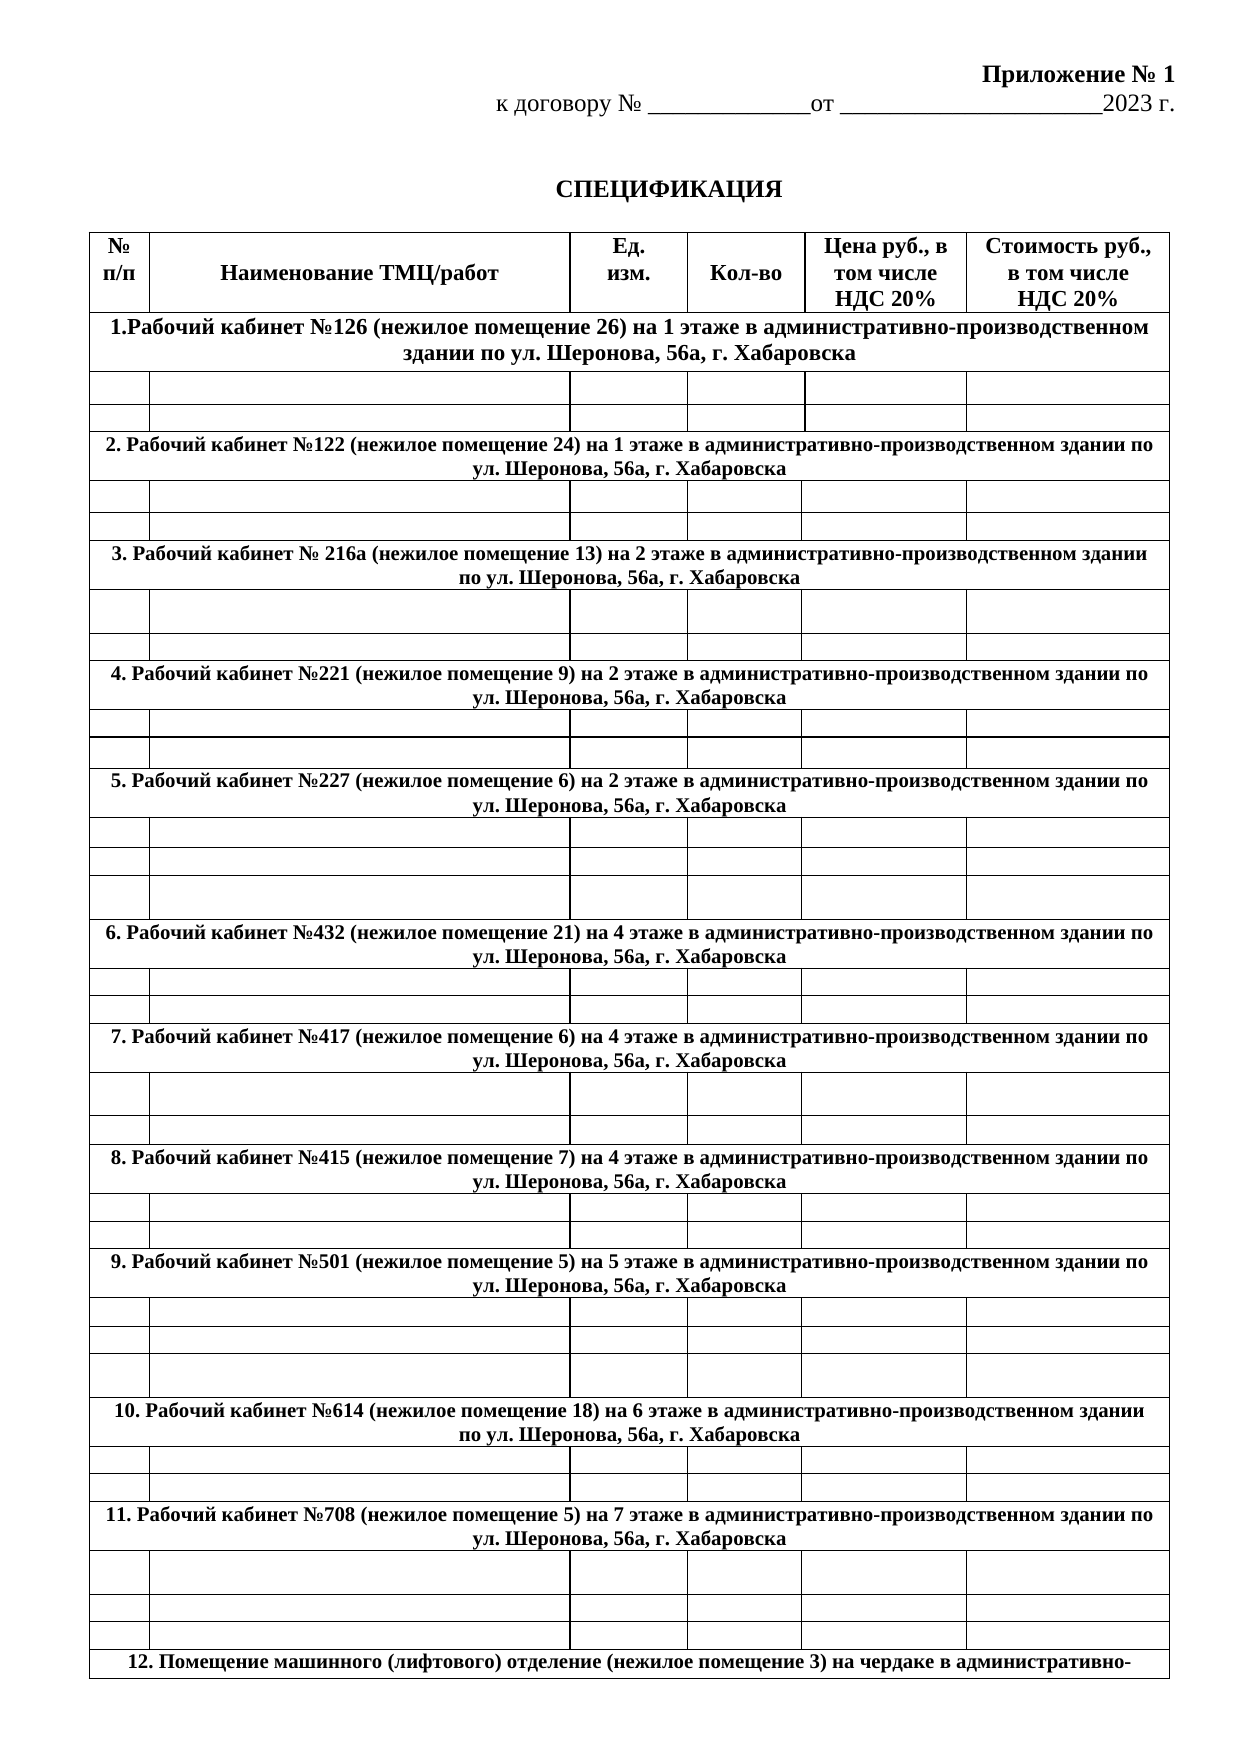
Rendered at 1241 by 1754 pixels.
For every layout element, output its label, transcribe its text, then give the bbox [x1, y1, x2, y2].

table_cell [967, 818, 1169, 847]
table_cell [967, 1222, 1169, 1248]
table_cell [90, 1474, 149, 1501]
table_cell [150, 1298, 569, 1326]
table_cell [90, 1298, 149, 1326]
table_header Кол-во [688, 233, 804, 312]
table_cell [90, 969, 149, 995]
table_cell [688, 372, 804, 404]
table_cell [688, 1327, 801, 1353]
table_cell [967, 1622, 1169, 1648]
table_cell [90, 996, 149, 1022]
table_cell [90, 1116, 149, 1144]
table_cell [802, 1327, 966, 1353]
table_cell [571, 876, 687, 918]
table_cell [967, 1354, 1169, 1397]
table_cell [802, 590, 966, 632]
table_cell [571, 513, 687, 539]
table_cell [90, 405, 149, 431]
table_cell [806, 372, 966, 404]
table_cell [967, 634, 1169, 660]
table_cell [571, 1447, 687, 1473]
table_cell 9. Рабочий кабинет №501 (нежилое помещение 5) на 5 этаже в административно-производственном здании по ул. Шеронова, 56а, г. Хабаровска [90, 1249, 1169, 1297]
table_cell [802, 481, 966, 512]
table_cell [150, 590, 569, 632]
table_cell [688, 481, 801, 512]
table_cell [802, 848, 966, 875]
table_cell [150, 1447, 569, 1473]
table_header Цена руб., в том числе НДС 20% [806, 233, 966, 312]
table_cell [967, 513, 1169, 539]
table_cell [688, 1595, 801, 1621]
table_cell [571, 590, 687, 632]
table_cell [90, 1194, 149, 1221]
table_cell [802, 818, 966, 847]
table_cell [571, 1327, 687, 1353]
table_cell [688, 876, 801, 918]
table_header Ед. изм. [571, 233, 687, 312]
table_cell [150, 848, 569, 875]
table_cell [802, 1354, 966, 1397]
text Приложение № 1 [89, 59, 1175, 88]
table_cell [688, 738, 801, 767]
table_cell [90, 513, 149, 539]
table_cell 7. Рабочий кабинет №417 (нежилое помещение 6) на 4 этаже в административно-производственном здании по ул. Шеронова, 56а, г. Хабаровска [90, 1024, 1169, 1072]
table_cell [90, 1327, 149, 1353]
table_cell [90, 481, 149, 512]
table_cell [90, 1595, 149, 1621]
table_cell 1.Рабочий кабинет №126 (нежилое помещение 26) на 1 этаже в административно-производственном здании по ул. Шеронова, 56а, г. Хабаровска [90, 313, 1169, 371]
table_cell [688, 513, 801, 539]
table_cell [571, 372, 687, 404]
table_cell [967, 1298, 1169, 1326]
table_cell [967, 1073, 1169, 1115]
table_cell [90, 634, 149, 660]
table_cell [967, 372, 1169, 404]
table_cell [967, 710, 1169, 736]
table_cell [802, 1194, 966, 1221]
table_cell [150, 1073, 569, 1115]
table_cell [802, 1595, 966, 1621]
table_cell [802, 710, 966, 736]
table_cell 3. Рабочий кабинет № 216а (нежилое помещение 13) на 2 этаже в административно-производственном здании по ул. Шеронова, 56а, г. Хабаровска [90, 541, 1169, 589]
table_cell [150, 1354, 569, 1397]
table_cell [967, 876, 1169, 918]
table_cell [150, 634, 569, 660]
table_cell [571, 1354, 687, 1397]
table_cell [571, 481, 687, 512]
table_cell [967, 481, 1169, 512]
table_cell [150, 481, 569, 512]
table_cell [802, 969, 966, 995]
table_cell 10. Рабочий кабинет №614 (нежилое помещение 18) на 6 этаже в административно-производственном здании по ул. Шеронова, 56а, г. Хабаровска [90, 1398, 1169, 1446]
table_cell [802, 1298, 966, 1326]
table_cell [571, 1116, 687, 1144]
table_cell [688, 818, 801, 847]
table_cell [571, 969, 687, 995]
table_cell [571, 710, 687, 736]
table_cell [150, 818, 569, 847]
table_cell [967, 590, 1169, 632]
table_cell [90, 1447, 149, 1473]
table_cell [688, 405, 804, 431]
table_cell [967, 738, 1169, 767]
table_cell [571, 634, 687, 660]
table_cell [571, 1073, 687, 1115]
table_cell [967, 1595, 1169, 1621]
table_cell [90, 1622, 149, 1648]
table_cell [90, 1650, 1169, 1678]
table_cell [571, 996, 687, 1022]
table_cell [967, 1116, 1169, 1144]
table_cell [688, 1222, 801, 1248]
table_cell [688, 634, 801, 660]
table_cell [688, 1194, 801, 1221]
table_cell 11. Рабочий кабинет №708 (нежилое помещение 5) на 7 этаже в административно-производственном здании по ул. Шеронова, 56а, г. Хабаровска [90, 1502, 1169, 1550]
table_header № п/п [90, 233, 149, 312]
table_cell [802, 1551, 966, 1594]
table_cell [150, 1551, 569, 1594]
table_cell [688, 1622, 801, 1648]
table_cell [802, 1622, 966, 1648]
table_cell [90, 372, 149, 404]
table_cell [150, 876, 569, 918]
table_cell [571, 1622, 687, 1648]
table_cell [571, 818, 687, 847]
table_cell [802, 1474, 966, 1501]
table_cell [150, 405, 569, 431]
table_cell [688, 1551, 801, 1594]
table_cell [90, 738, 149, 767]
table_cell [150, 513, 569, 539]
table_cell [802, 1116, 966, 1144]
table_cell [90, 1551, 149, 1594]
table_cell [967, 996, 1169, 1022]
table_cell [802, 1073, 966, 1115]
table_cell [967, 1447, 1169, 1473]
table_cell [967, 848, 1169, 875]
table_cell [688, 848, 801, 875]
table_cell [150, 1116, 569, 1144]
table_cell [150, 969, 569, 995]
table_cell [967, 1194, 1169, 1221]
table_cell [571, 738, 687, 767]
table_cell [571, 1595, 687, 1621]
text СПЕЦИФИКАЦИЯ [89, 174, 1175, 203]
table_cell [967, 1474, 1169, 1501]
table_cell [802, 1222, 966, 1248]
table_cell [90, 590, 149, 632]
table_cell 4. Рабочий кабинет №221 (нежилое помещение 9) на 2 этаже в административно-производственном здании по ул. Шеронова, 56а, г. Хабаровска [90, 661, 1169, 709]
table_cell [806, 405, 966, 431]
table_cell [150, 1595, 569, 1621]
text к договору № _____________от _____________________2023 г. [89, 88, 1175, 117]
table_cell [90, 1222, 149, 1248]
table_cell [150, 372, 569, 404]
table_cell 2. Рабочий кабинет №122 (нежилое помещение 24) на 1 этаже в административно-производственном здании по ул. Шеронова, 56а, г. Хабаровска [90, 432, 1169, 480]
table_cell [90, 1073, 149, 1115]
table_cell [967, 1327, 1169, 1353]
table_cell [571, 1551, 687, 1594]
table_cell [90, 848, 149, 875]
table_cell [802, 634, 966, 660]
table_cell [150, 1474, 569, 1501]
table_header Наименование ТМЦ/работ [150, 233, 569, 312]
table_cell [688, 1298, 801, 1326]
table_cell [571, 405, 687, 431]
table_cell [802, 513, 966, 539]
table_cell [571, 848, 687, 875]
table_cell [802, 996, 966, 1022]
table_cell [150, 996, 569, 1022]
table_cell [90, 818, 149, 847]
table_cell [967, 969, 1169, 995]
table_cell [571, 1222, 687, 1248]
table_cell [688, 1447, 801, 1473]
table_cell [90, 876, 149, 918]
table_cell [802, 1447, 966, 1473]
table_cell [571, 1298, 687, 1326]
table_cell [688, 1354, 801, 1397]
table_header Стоимость руб., в том числе НДС 20% [967, 233, 1169, 312]
table_cell [571, 1474, 687, 1501]
table_cell [688, 1116, 801, 1144]
table_cell [688, 1073, 801, 1115]
table_cell [688, 1474, 801, 1501]
table_cell [802, 738, 966, 767]
table_cell [688, 996, 801, 1022]
table_cell [150, 1327, 569, 1353]
table_cell [150, 1194, 569, 1221]
table_cell [967, 1551, 1169, 1594]
table_cell [150, 1622, 569, 1648]
table_cell [802, 876, 966, 918]
table_cell [688, 590, 801, 632]
table_cell [571, 1194, 687, 1221]
table_cell 6. Рабочий кабинет №432 (нежилое помещение 21) на 4 этаже в административно-производственном здании по ул. Шеронова, 56а, г. Хабаровска [90, 920, 1169, 968]
table_cell [967, 405, 1169, 431]
table_cell 8. Рабочий кабинет №415 (нежилое помещение 7) на 4 этаже в административно-производственном здании по ул. Шеронова, 56а, г. Хабаровска [90, 1145, 1169, 1193]
table_cell [90, 710, 149, 736]
table_cell [150, 710, 569, 736]
table_cell [150, 738, 569, 767]
table_cell [688, 969, 801, 995]
table_cell 5. Рабочий кабинет №227 (нежилое помещение 6) на 2 этаже в административно-производственном здании по ул. Шеронова, 56а, г. Хабаровска [90, 769, 1169, 817]
table_cell [688, 710, 801, 736]
table_cell [90, 1354, 149, 1397]
table_cell [150, 1222, 569, 1248]
